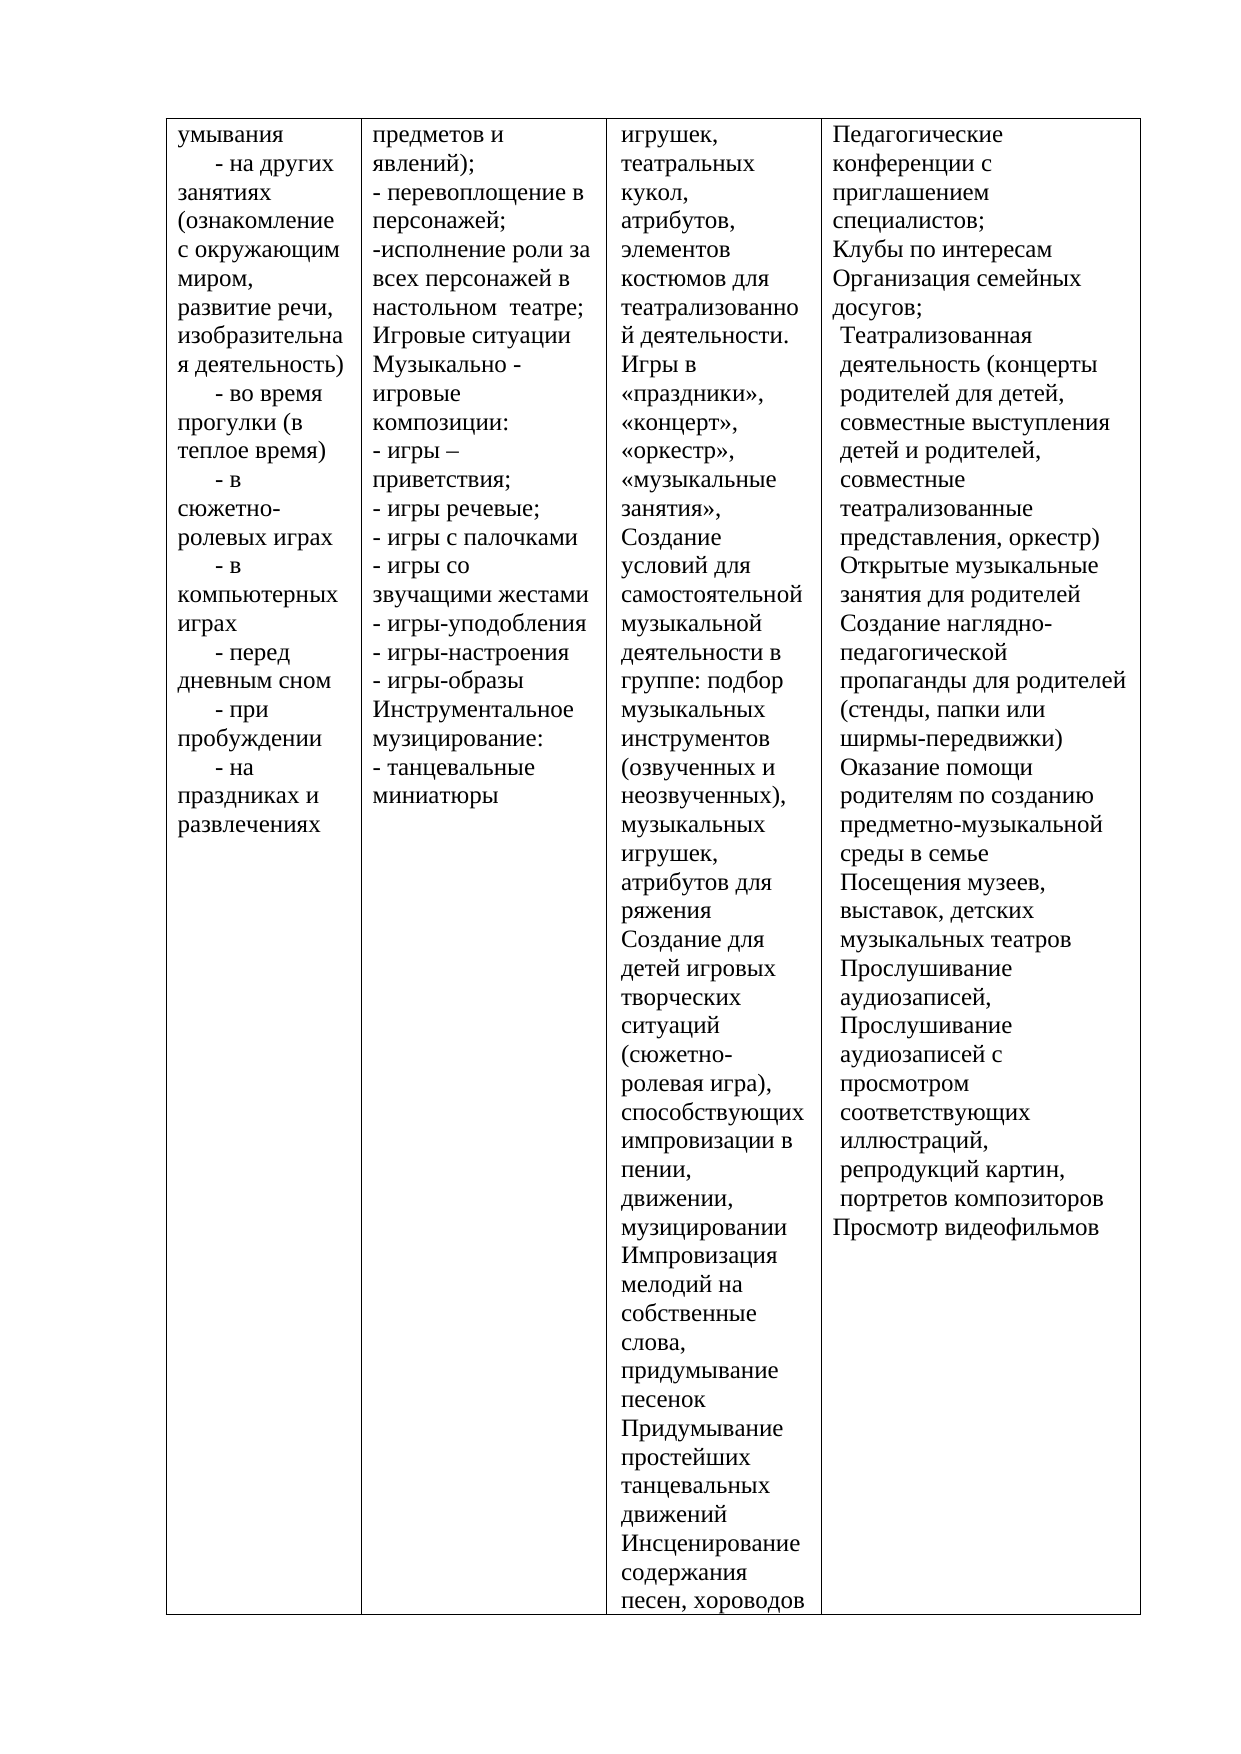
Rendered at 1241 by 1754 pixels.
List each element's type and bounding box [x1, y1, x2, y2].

table_cell [167, 119, 361, 1614]
table_cell [362, 119, 606, 1614]
table_cell [607, 119, 821, 1614]
table_cell [822, 119, 1140, 1614]
